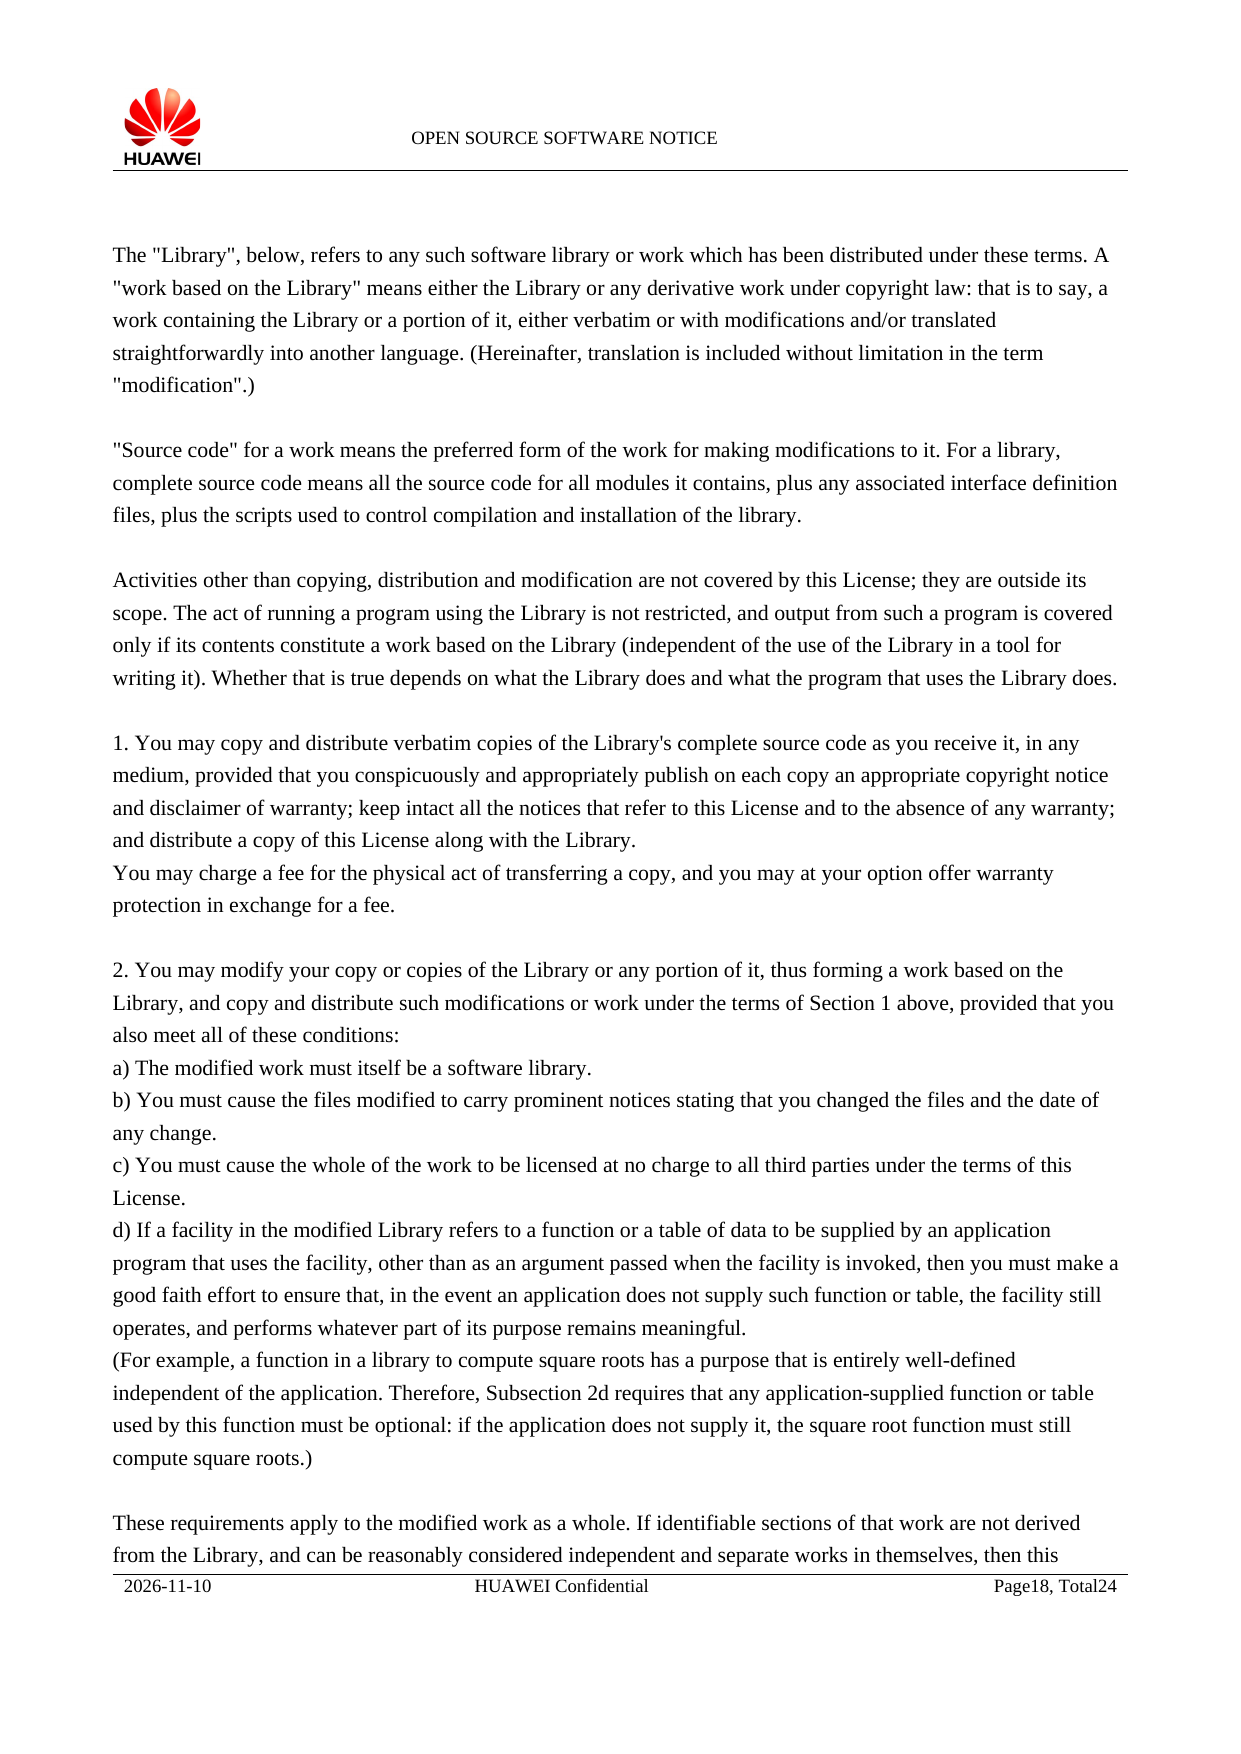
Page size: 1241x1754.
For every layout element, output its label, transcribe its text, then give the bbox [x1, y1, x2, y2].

picture [124, 88, 201, 165]
